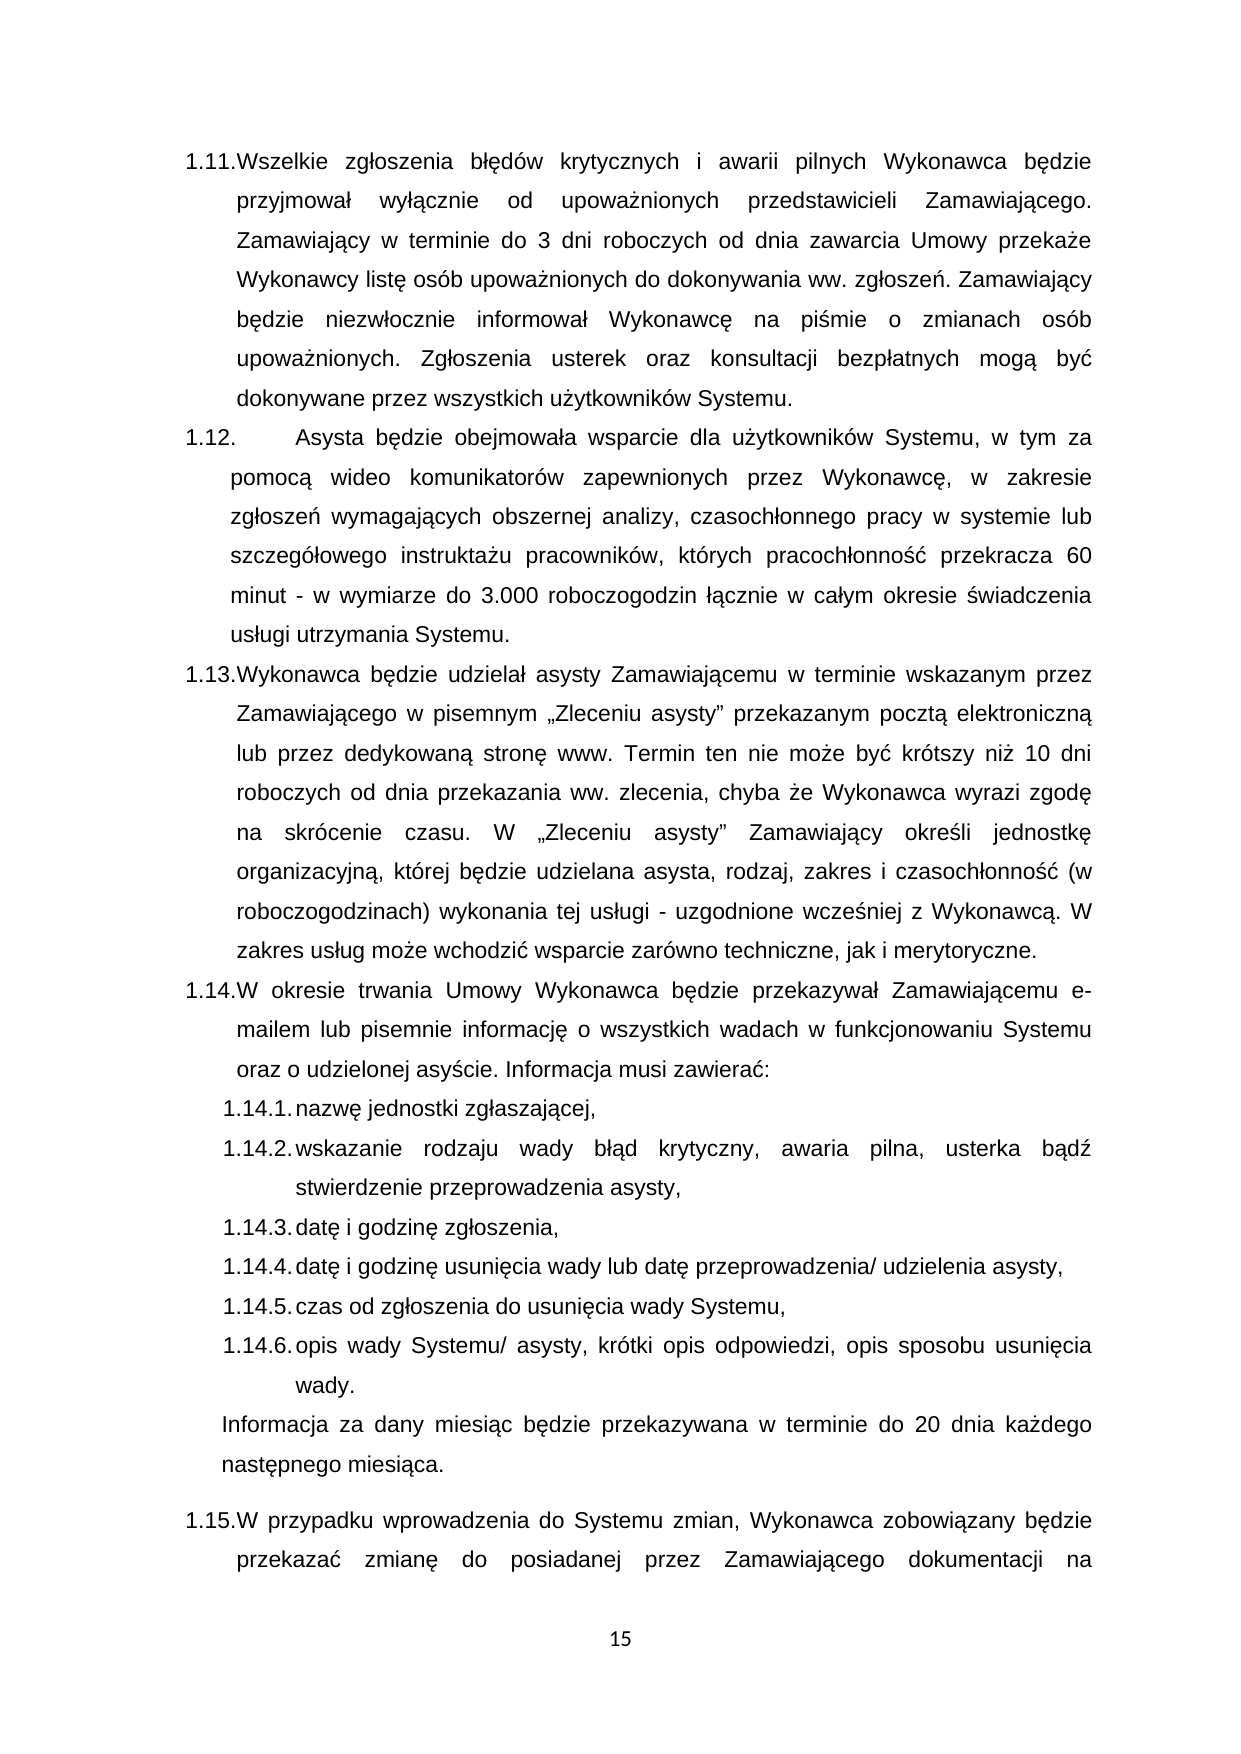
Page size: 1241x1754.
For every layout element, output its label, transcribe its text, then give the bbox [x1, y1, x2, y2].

text Informacja za dany miesiąc będzie przekazywana w terminie do 20 dnia każdego następnego miesiąca. [221, 1411, 1092, 1477]
list datę i godzinę zgłoszenia, [223, 1214, 1092, 1240]
list Asysta będzie obejmowała wsparcie dla użytkowników Systemu, w tym za pomocą wideo komunikatorów zapewnionych przez Wykonawcę, w zakresie zgłoszeń wymagających obszernej analizy, czasochłonnego pracy w systemie lub szczegółowego instruktażu pracowników, których pracochłonność przekracza 60 minut - w wymiarze do 3.000 roboczogodzin łącznie w całym okresie świadczenia usługi utrzymania Systemu. [185, 424, 1092, 648]
list datę i godzinę usunięcia wady lub datę przeprowadzenia/ udzielenia asysty, [223, 1253, 1092, 1279]
list Wykonawca będzie udzielał asysty Zamawiającemu w terminie wskazanym przez Zamawiającego w pisemnym „Zleceniu asysty” przekazanym pocztą elektroniczną lub przez dedykowaną stronę www. Termin ten nie może być krótszy niż 10 dni roboczych od dnia przekazania ww. zlecenia, chyba że Wykonawca wyrazi zgodę na skrócenie czasu. W „Zleceniu asysty” Zamawiający określi jednostkę organizacyjną, której będzie udzielana asysta, rodzaj, zakres i czasochłonność (w roboczogodzinach) wykonania tej usługi - uzgodnione wcześniej z Wykonawcą. W zakres usług może wchodzić wsparcie zarówno techniczne, jak i merytoryczne. [185, 661, 1092, 964]
list opis wady Systemu/ asysty, krótki opis odpowiedzi, opis sposobu usunięcia wady. [223, 1332, 1092, 1398]
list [185, 1507, 1092, 1572]
list nazwę jednostki zgłaszającej, [223, 1095, 1092, 1122]
list wskazanie rodzaju wady błąd krytyczny, awaria pilna, usterka bądź stwierdzenie przeprowadzenia asysty, [223, 1135, 1092, 1201]
list czas od zgłoszenia do usunięcia wady Systemu, [223, 1293, 1092, 1319]
list W okresie trwania Umowy Wykonawca będzie przekazywał Zamawiającemu e-mailem lub pisemnie informację o wszystkich wadach w funkcjonowaniu Systemu oraz o udzielonej asyście. Informacja musi zawierać: [185, 977, 1092, 1082]
list Wszelkie zgłoszenia błędów krytycznych i awarii pilnych Wykonawca będzie przyjmował wyłącznie od upoważnionych przedstawicieli Zamawiającego. Zamawiający w terminie do 3 dni roboczych od dnia zawarcia Umowy przekaże Wykonawcy listę osób upoważnionych do dokonywania ww. zgłoszeń. Zamawiający będzie niezwłocznie informował Wykonawcę na piśmie o zmianach osób upoważnionych. Zgłoszenia usterek oraz konsultacji bezpłatnych mogą być dokonywane przez wszystkich użytkowników Systemu. [185, 148, 1092, 411]
